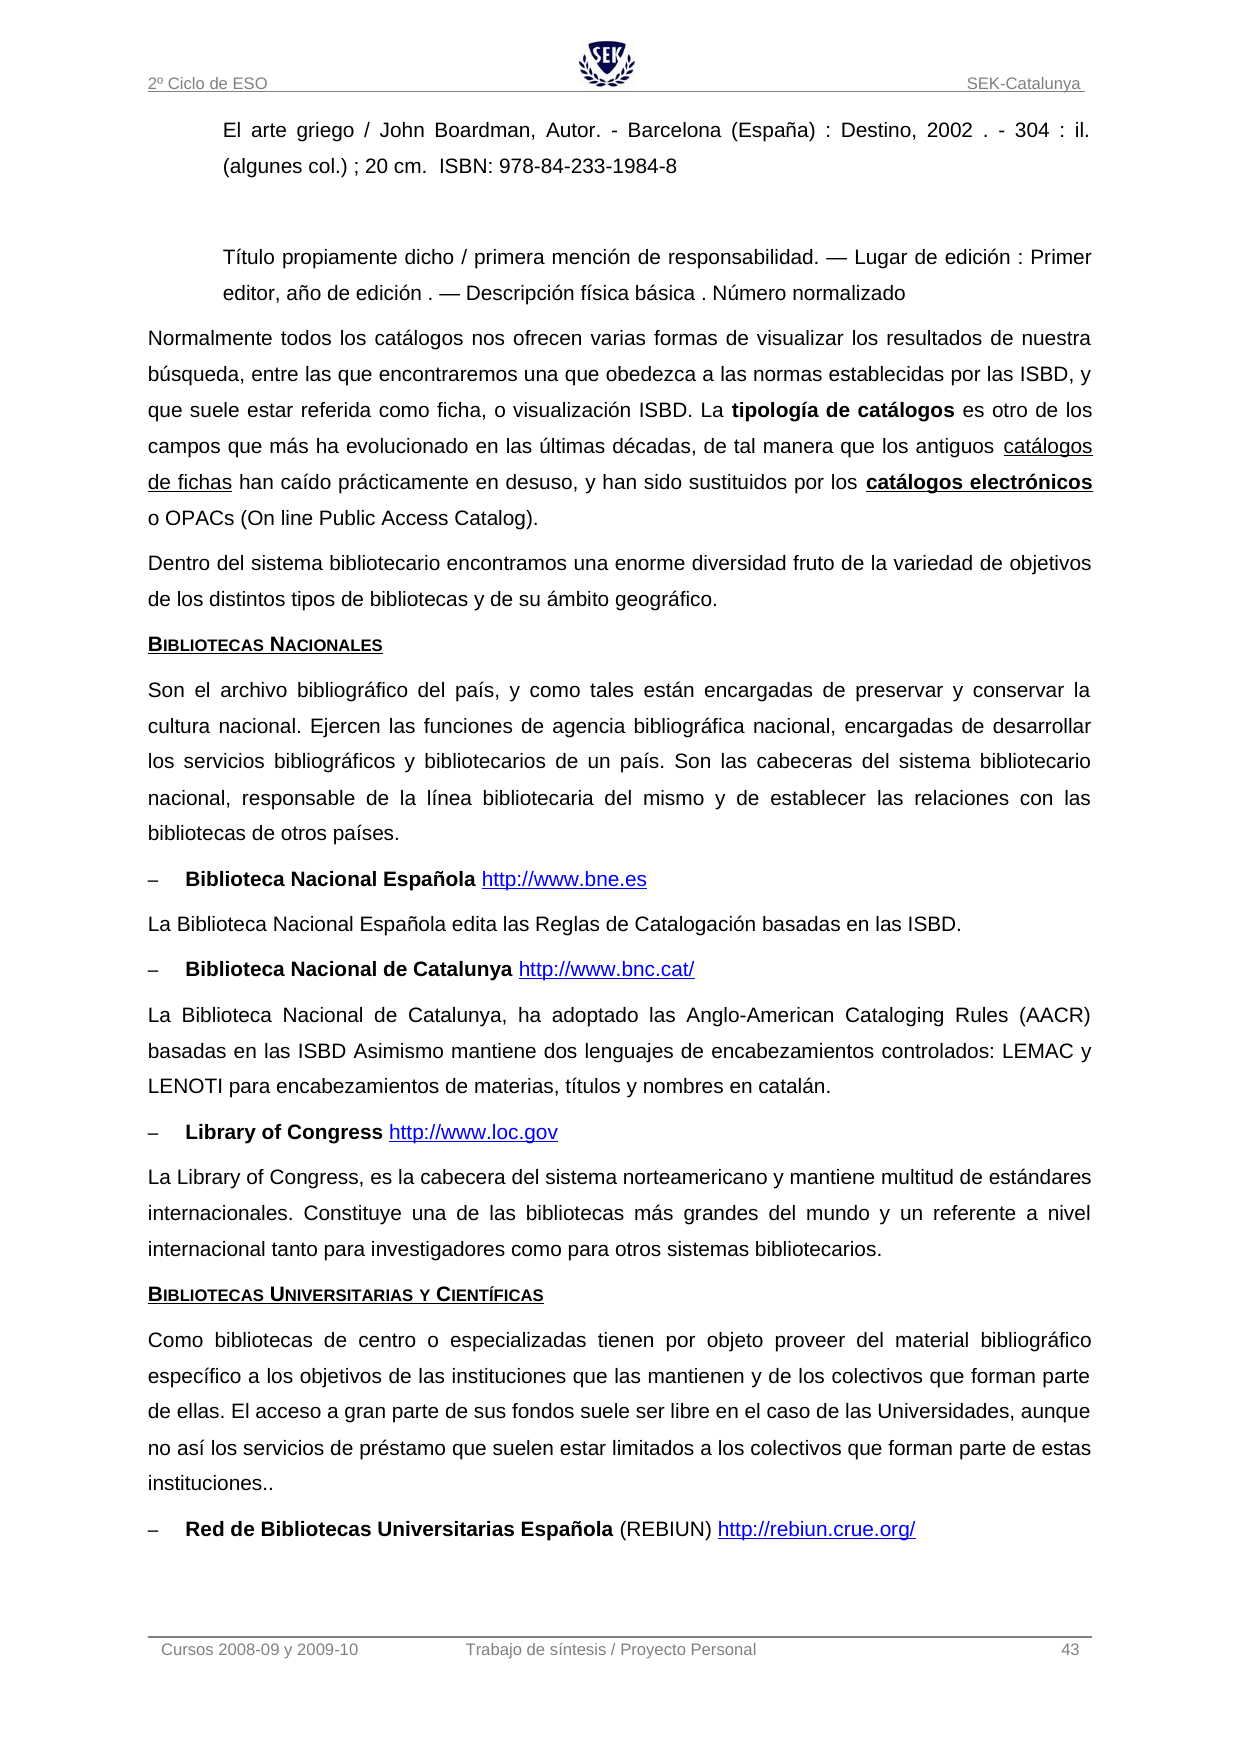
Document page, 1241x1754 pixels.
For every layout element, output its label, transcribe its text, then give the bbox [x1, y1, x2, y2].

list Red de Bibliotecas Universitarias Española (REBIUN) http://rebiun.crue.org/ [148, 1517, 1092, 1541]
text Título propiamente dicho / primera mención de responsabilidad. — Lugar de edición : Primer editor, año de edición . — Descripción física básica . Número normalizado [223, 245, 1092, 304]
text Dentro del sistema bibliotecario encontramos una enorme diversidad fruto de la variedad de objetivos de los distintos tipos de bibliotecas y de su ámbito geográfico. [148, 551, 1092, 611]
list Library of Congress http://www.loc.gov [148, 1120, 1092, 1144]
text El arte griego / John Boardman, Autor. - Barcelona (España) : Destino, 2002 . - 304 : il. (algunes col.) ; . ISBN: 978-84-233-1984-8 [223, 118, 1092, 178]
text La Biblioteca Nacional Española edita las Reglas de Catalogación basadas en las ISBD. [148, 912, 1092, 936]
text de Catalunya, ha adoptado las Anglo-American Cataloging Rules (AACR) basadas en las ISBD Asimismo mantiene dos lenguajes de encabezamientos controlados: LEMAC y LENOTI para encabezamientos de materias, títulos y nombres en catalán. [148, 1002, 1092, 1098]
list Biblioteca Nacional Española http://www.bne.es [148, 867, 1092, 891]
text Bibliotecas Universitarias y Científicas [148, 1282, 1092, 1306]
text Normalmente todos los catálogos nos ofrecen varias formas de visualizar los resultados de nuestra búsqueda, entre las que encontraremos una que obedezca a las normas establecidas por las ISBD, y que suele estar referida como ficha, o visualización ISBD. La tipología de catálogos es otro de los campos que más ha evolucionado en las últimas décadas, de tal manera que los antiguos catálogos de fichas han caído prácticamente en desuso, y han sido sustituidos por los catálogos electrónicos o OPACs (On line Public Access Catalog). [148, 326, 1092, 529]
text Como bibliotecas de centro o especializadas tienen por objeto proveer del material bibliográfico específico a los objetivos de las instituciones que las mantienen y de los colectivos que forman parte de ellas. El acceso a gran parte de sus fondos suele ser libre en el caso de las Universidades, aunque no así los servicios de préstamo que suelen estar limitados a los colectivos que forman parte de estas instituciones.. [148, 1327, 1092, 1495]
text La Library of Congress, es la cabecera del sistema norteamericano y mantiene multitud de estándares internacionales. Constituye una de las bibliotecas más grandes del mundo y un referente a nivel internacional tanto para investigadores como para otros sistemas bibliotecarios. [148, 1165, 1092, 1261]
text Son el archivo bibliográfico del país, y como tales están encargadas de preservar y conservar la cultura nacional. Ejercen las funciones de agencia bibliográfica nacional, encargadas de desarrollar los servicios bibliográficos y bibliotecarios de un país. Son las cabeceras del sistema bibliotecario nacional, responsable de la línea bibliotecaria del mismo y de establecer las relaciones con las bibliotecas de otros países. [148, 677, 1092, 845]
list Biblioteca Nacional de Catalunya http://www.bnc.cat/ [148, 957, 1092, 981]
text Bibliotecas Nacionales [148, 632, 1092, 656]
picture [578, 40, 636, 90]
